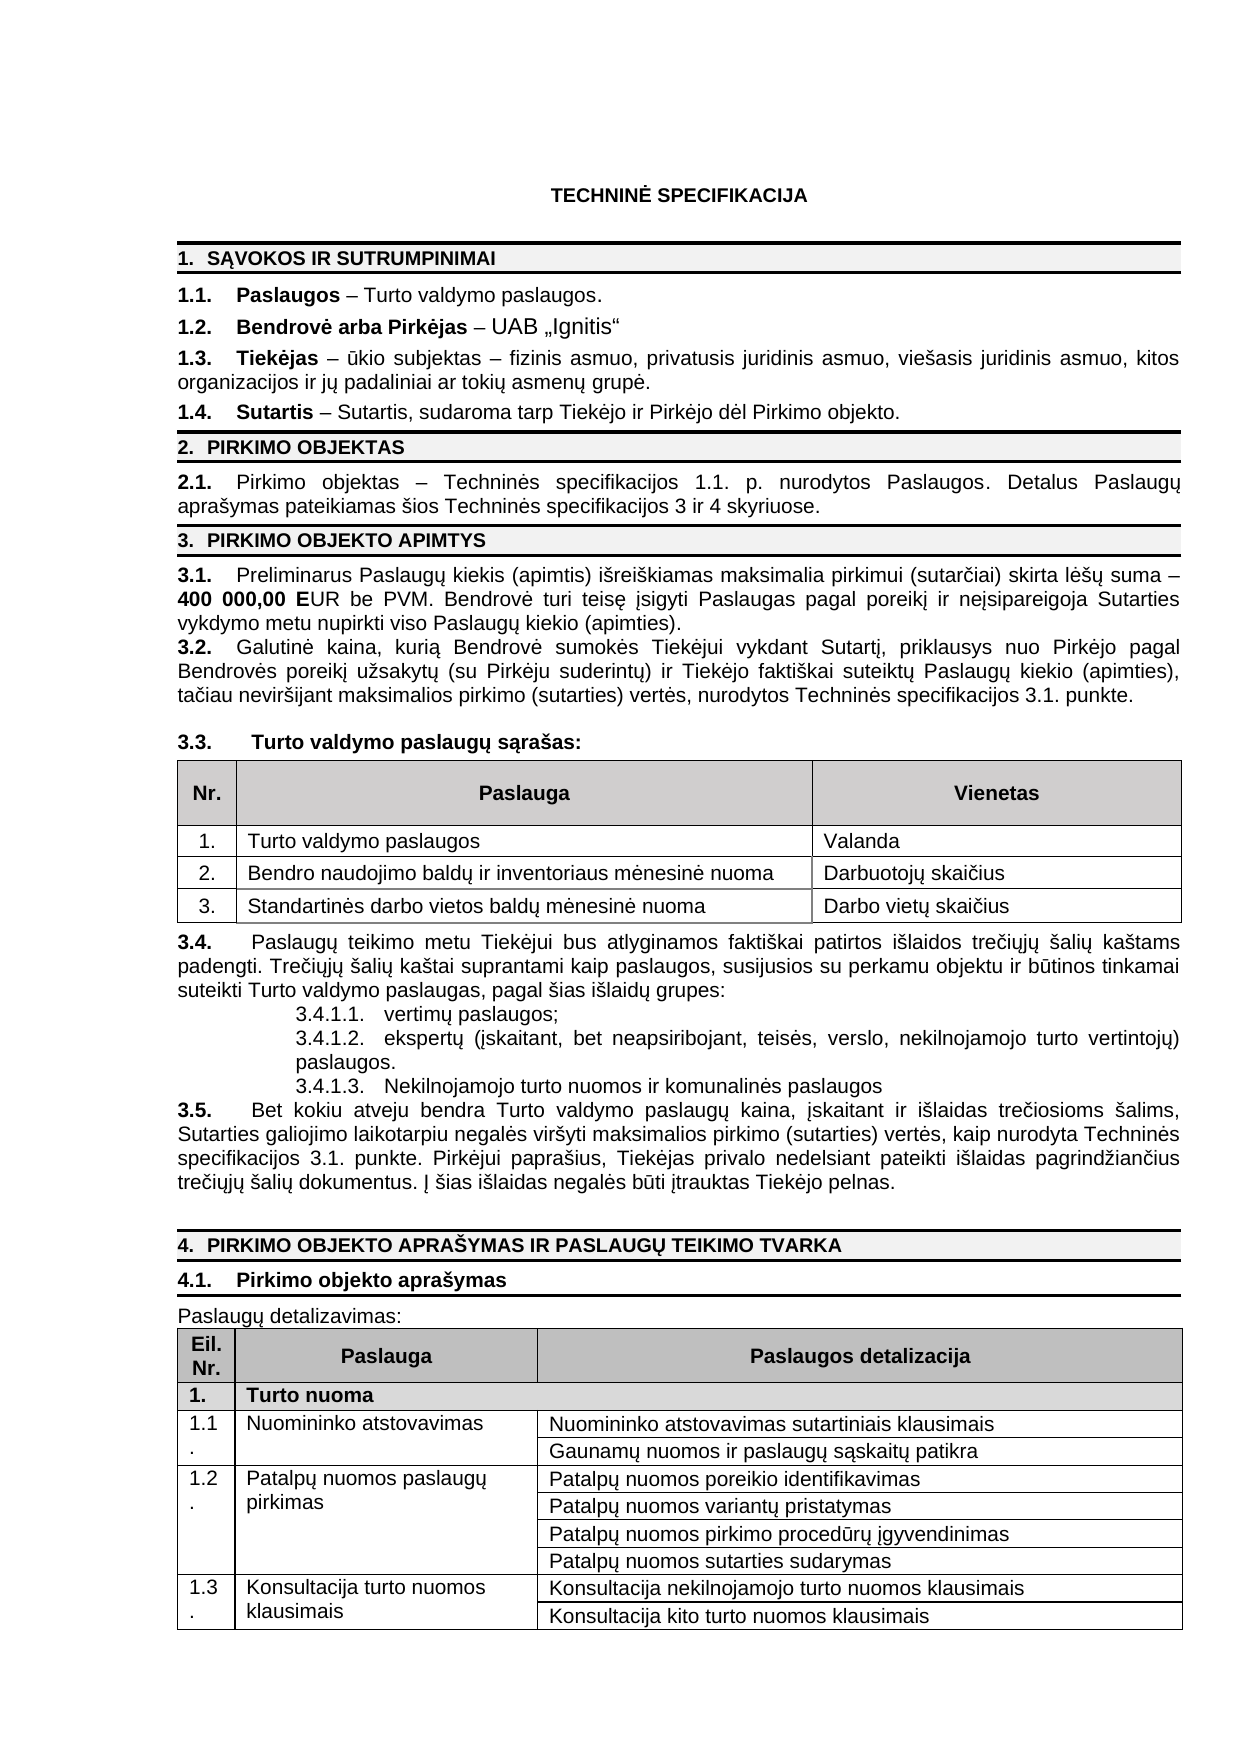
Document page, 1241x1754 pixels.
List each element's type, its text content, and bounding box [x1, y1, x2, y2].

table_cell 1. [178, 826, 236, 856]
text Paslaugų detalizavimas: [177, 1303, 1181, 1327]
list PIRKIMO OBJEKTAS [177, 434, 1181, 460]
table_cell Turto nuoma [236, 1383, 1182, 1410]
list SĄVOKOS IR SUTRUMPINIMAI [177, 245, 1181, 271]
table_header Eil. Nr. [178, 1329, 234, 1382]
table_cell Darbo vietų skaičius [813, 889, 1181, 922]
table_header Paslauga [237, 761, 812, 825]
table_header Nr. [178, 761, 236, 825]
table_cell 1.2. [178, 1466, 234, 1574]
table_cell 1. [178, 1383, 234, 1410]
list PIRKIMO OBJEKTO APRAŠYMAS IR PASLAUGŲ TEIKIMO TVARKA [177, 1232, 1181, 1259]
table_cell Patalpų nuomos variantų pristatymas [538, 1493, 1182, 1519]
list Tiekėjas – ūkio subjektas – fizinis asmuo, privatusis juridinis asmuo, viešasis juridinis asmuo, kitos organizacijos ir jų padaliniai ar tokių asmenų grupė. [177, 346, 1181, 394]
list Sutartis – Sutartis, sudaroma tarp Tiekėjo ir Pirkėjo dėl Pirkimo objekto. [177, 400, 1181, 424]
table_cell Valanda [813, 826, 1181, 856]
table_cell Gaunamų nuomos ir paslaugų sąskaitų patikra [538, 1438, 1182, 1464]
list Pirkimo objektas – Techninės specifikacijos 1.1. p. nurodytos Paslaugos. Detalus Paslaugų aprašymas pateikiamas šios Techninės specifikacijos 3 ir 4 skyriuose. [177, 470, 1181, 518]
list Bendrovė arba Pirkėjas – [177, 313, 1181, 340]
table_cell Patalpų nuomos pirkimo procedūrų įgyvendinimas [538, 1520, 1182, 1547]
table_header Vienetas [813, 761, 1181, 825]
table_cell Bendro naudojimo baldų ir inventoriaus mėnesinė nuoma [237, 857, 811, 887]
list Galutinė kaina, kurią Bendrovė sumokės Tiekėjui vykdant Sutartį, priklausys nuo Pirkėjo pagal Bendrovės poreikį užsakytų (su Pirkėju suderintų) ir Tiekėjo faktiškai suteiktų Paslaugų kiekio (apimties), tačiau neviršijant maksimalios pirkimo (sutarties) vertės, nurodytos Techninės specifikacijos 3.1. punkte. [177, 635, 1181, 707]
table_cell Patalpų nuomos sutarties sudarymas [538, 1548, 1182, 1574]
list Bet kokiu atveju bendra Turto valdymo paslaugų kaina, įskaitant ir išlaidas trečiosioms šalims, Sutarties galiojimo laikotarpiu negalės viršyti maksimalios pirkimo (sutarties) vertės, kaip nurodyta Techninės specifikacijos 3.1. punkte. Pirkėjui paprašius, Tiekėjas privalo nedelsiant pateikti išlaidas pagrindžiančius trečiųjų šalių dokumentus. Į šias išlaidas negalės būti įtrauktas Tiekėjo pelnas. [177, 1098, 1181, 1193]
text TECHNINĖ SPECIFIKACIJA [177, 183, 1181, 206]
table_cell Konsultacija nekilnojamojo turto nuomos klausimais [538, 1575, 1182, 1601]
table_cell Turto valdymo paslaugos [237, 826, 812, 856]
table_cell Konsultacija turto nuomos klausimais [236, 1575, 537, 1629]
table_cell Standartinės darbo vietos baldų mėnesinė nuoma [237, 890, 811, 922]
list Turto valdymo paslaugų sąrašas: [177, 730, 1181, 754]
list Paslaugų teikimo metu Tiekėjui bus atlyginamos faktiškai patirtos išlaidos trečiųjų šalių kaštams padengti. Trečiųjų šalių kaštai suprantami kaip paslaugos, susijusios su perkamu objektu ir būtinos tinkamai suteikti Turto valdymo paslaugas, pagal šias išlaidų grupes: [177, 930, 1181, 1002]
table_header Paslaugos detalizacija [538, 1329, 1182, 1382]
table_cell 1.1. [178, 1411, 234, 1464]
list Nekilnojamojo turto nuomos ir komunalinės paslaugos [295, 1074, 1181, 1098]
table_cell Nuomininko atstovavimas sutartiniais klausimais [538, 1411, 1182, 1437]
list Preliminarus Paslaugų kiekis (apimtis) išreiškiamas maksimalia pirkimui (sutarčiai) skirta lėšų suma – 400 000,00 EUR be PVM. Bendrovė turi teisę įsigyti Paslaugas pagal poreikį ir neįsipareigoja Sutarties vykdymo metu nupirkti viso Paslaugų kiekio (apimties). [177, 563, 1181, 635]
list ekspertų (įskaitant, bet neapsiribojant, teisės, verslo, nekilnojamojo turto vertintojų) paslaugos. [295, 1026, 1181, 1074]
list Paslaugos – Turto valdymo paslaugos. [177, 281, 1181, 307]
list Pirkimo objekto aprašymas [177, 1268, 1181, 1294]
table_cell 3. [178, 889, 236, 922]
table_cell Darbuotojų skaičius [813, 857, 1181, 887]
table_cell Patalpų nuomos poreikio identifikavimas [538, 1466, 1182, 1492]
list vertimų paslaugos; [295, 1002, 1181, 1026]
table_header Paslauga [236, 1329, 537, 1382]
table_cell Nuomininko atstovavimas [236, 1411, 537, 1464]
table_cell Konsultacija kito turto nuomos klausimais [538, 1603, 1182, 1629]
table_cell 1.3. [178, 1575, 234, 1629]
list PIRKIMO OBJEKTO APIMTYS [177, 527, 1181, 554]
table_cell 2. [178, 857, 236, 887]
table_cell Patalpų nuomos paslaugų pirkimas [236, 1466, 537, 1574]
